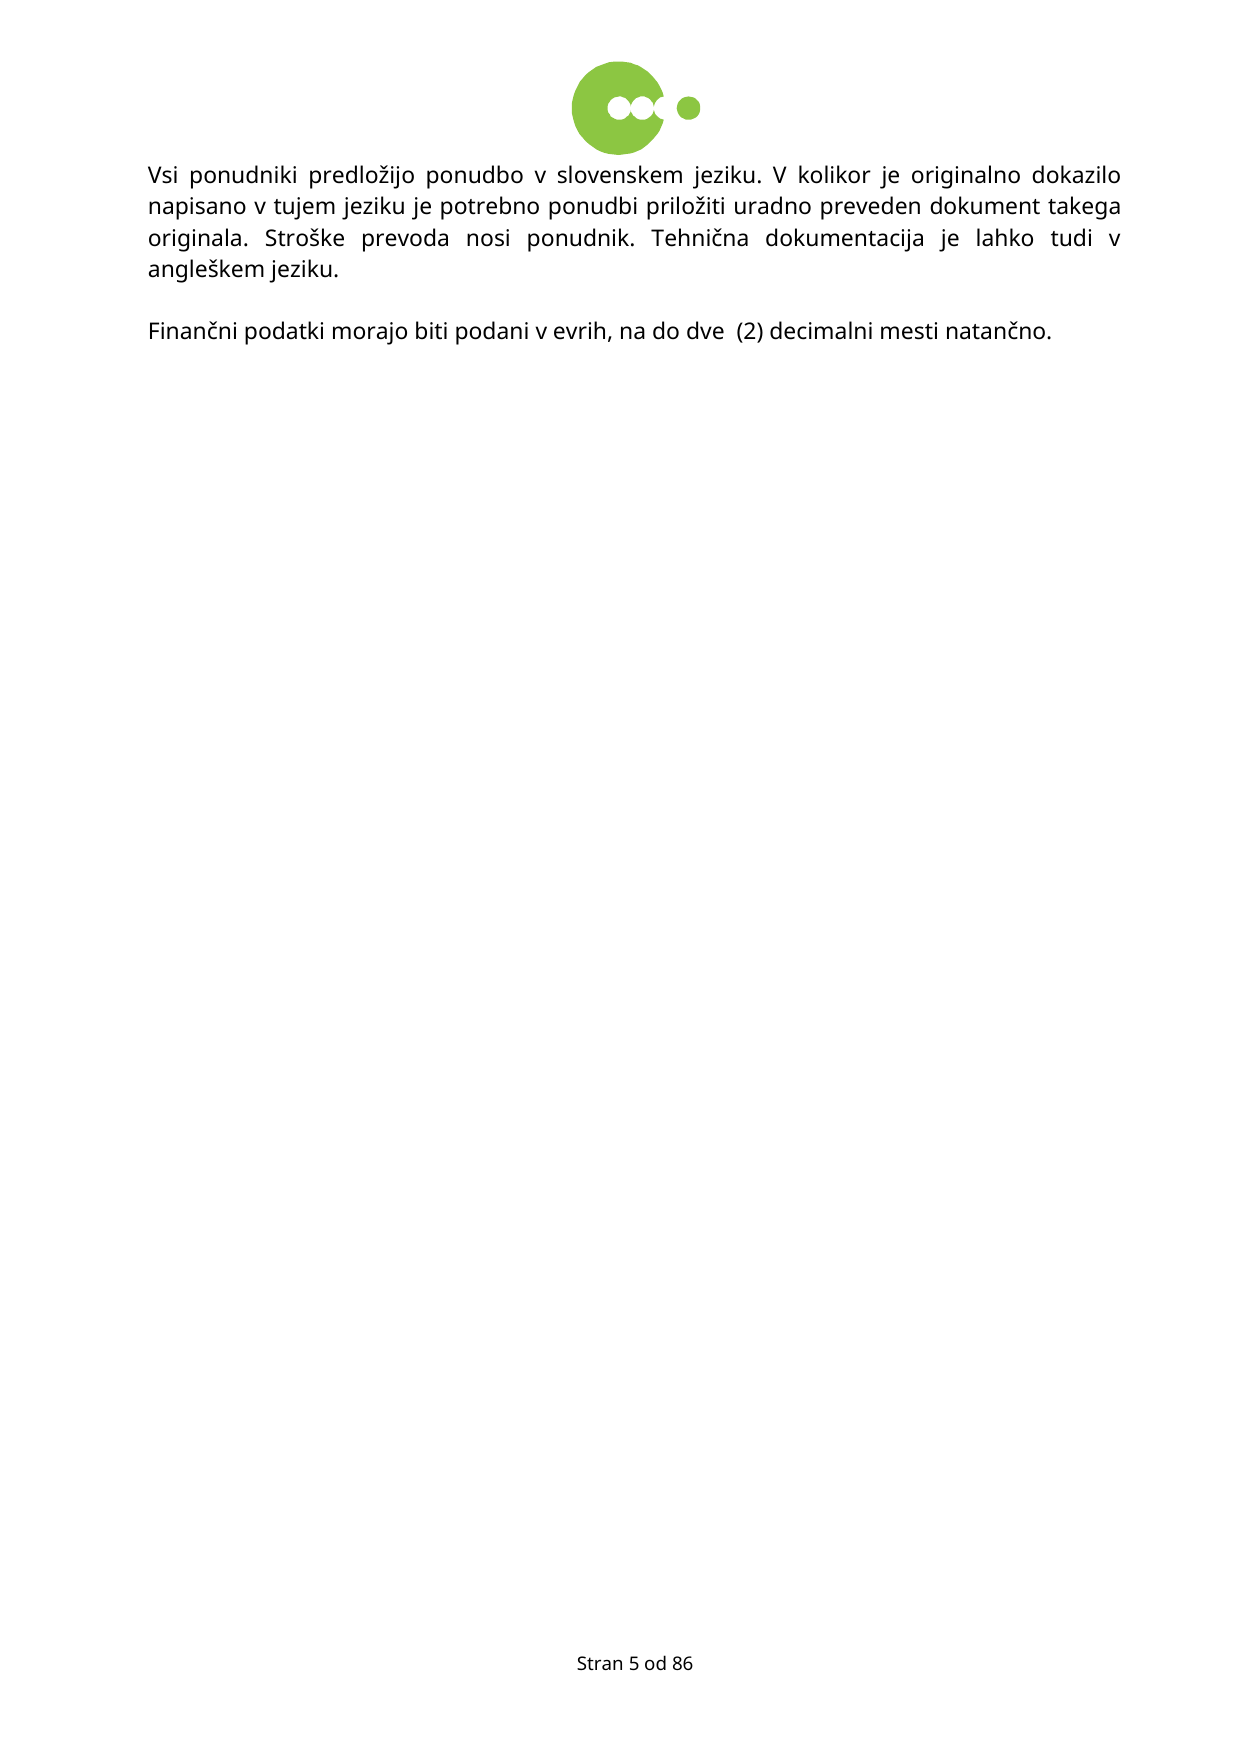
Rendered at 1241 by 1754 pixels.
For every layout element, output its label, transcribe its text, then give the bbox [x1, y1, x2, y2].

text Finančni podatki morajo biti podani v evrih, na do dve (2) decimalni mesti natančno. [148, 315, 1122, 347]
text Vsi ponudniki predložijo ponudbo v slovenskem jeziku. V kolikor je originalno dokazilo napisano v tujem jeziku je potrebno ponudbi priložiti uradno preveden dokument takega originala. Stroške prevoda nosi ponudnik. Tehnična dokumentacija je lahko tudi v angleškem jeziku. [148, 159, 1122, 284]
